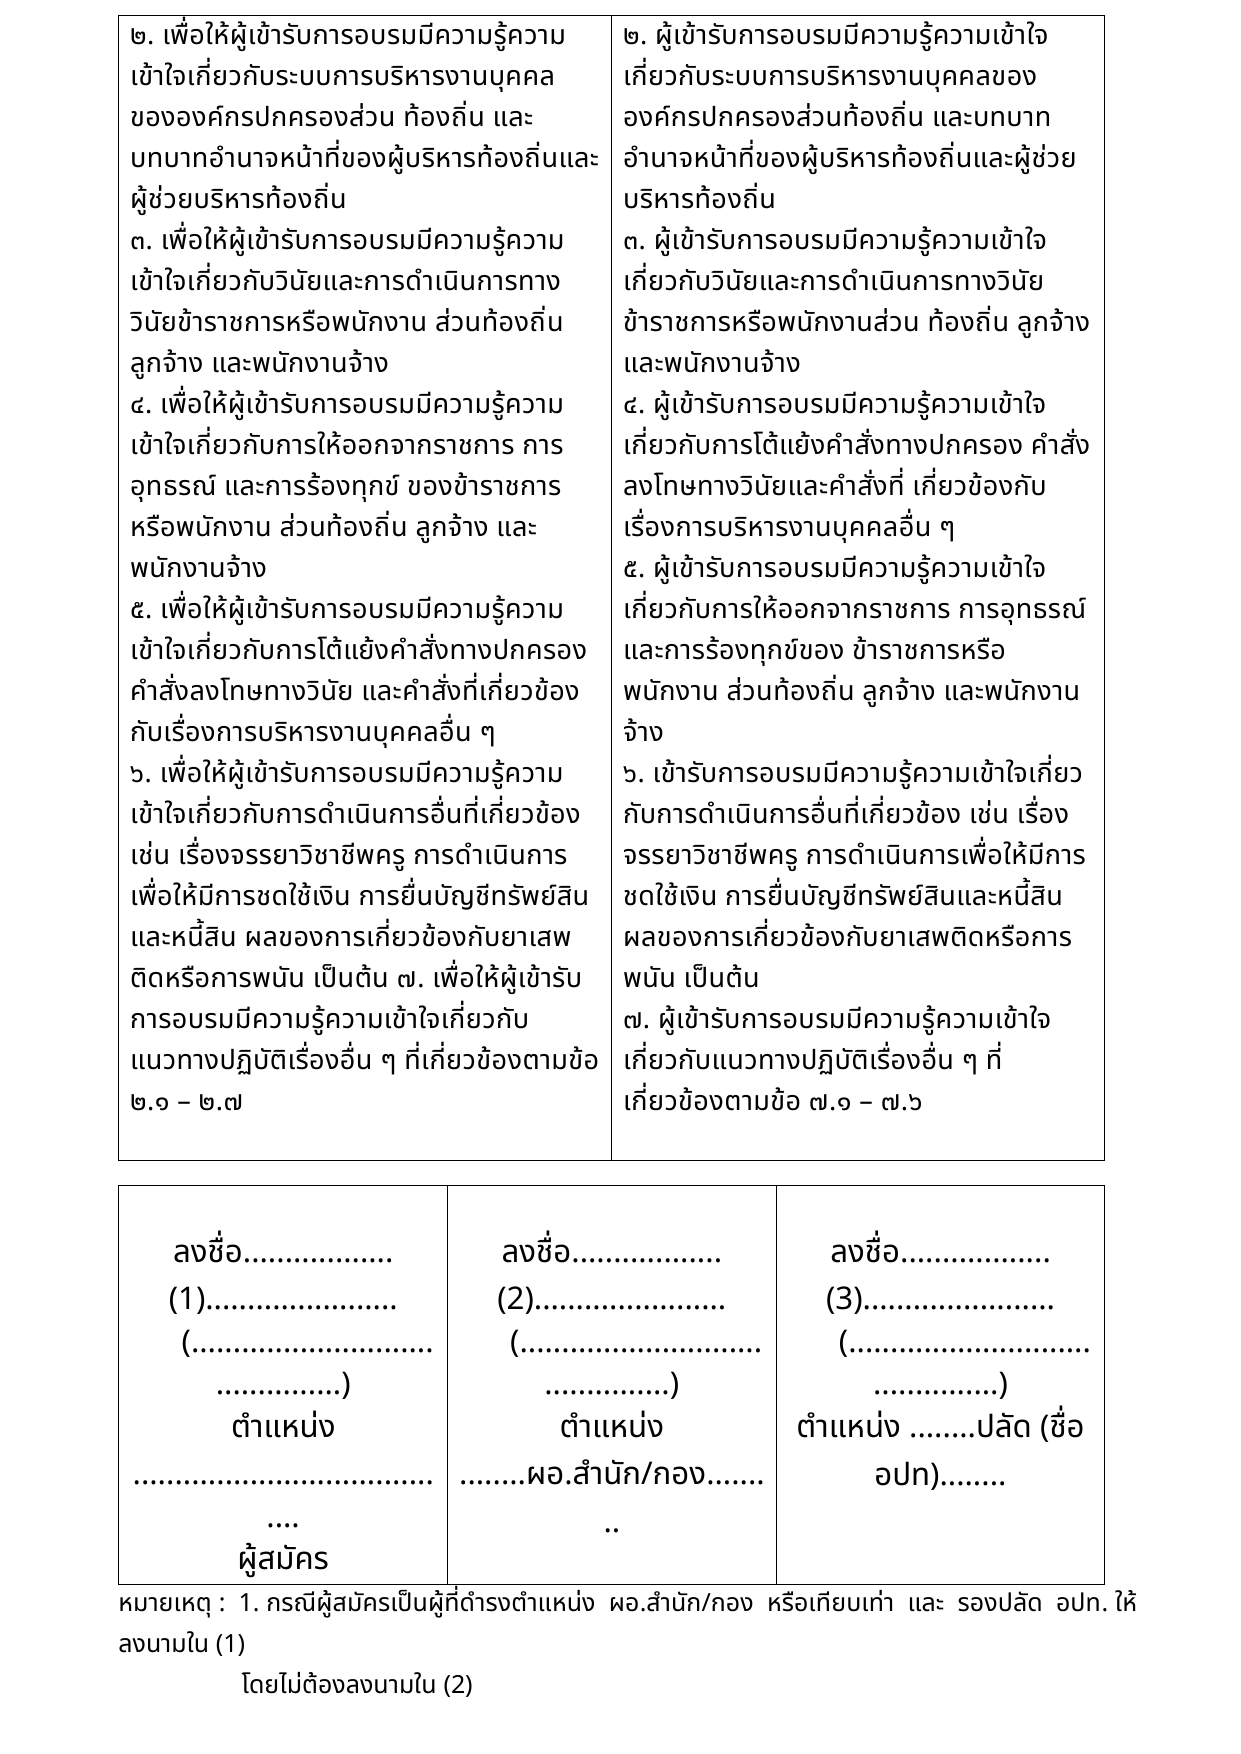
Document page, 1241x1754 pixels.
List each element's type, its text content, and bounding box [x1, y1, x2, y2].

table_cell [612, 16, 1104, 1159]
table_header ลงชื่อ..................(1)....................... (............................................) ตำแหน่ง ........................................ ผู้สมัคร [119, 1186, 447, 1584]
text โดยไม่ต้องลงนามใน (2) [118, 1667, 1137, 1705]
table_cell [119, 16, 611, 1159]
text หมายเหตุ : 1. กรณีผู้สมัครเป็นผู้ที่ดำรงตำแหน่ง ผอ.สำนัก/กอง หรือเทียบเท่า และ รองปลัด อปท. ให้ลงนามใน (1) [118, 1585, 1137, 1664]
table_header ลงชื่อ..................(2)....................... (............................................) ตำแหน่ง ........ผอ.สำนัก/กอง......... [448, 1186, 776, 1584]
table_header ลงชื่อ..................(3)....................... (............................................) ตำแหน่ง ........ปลัด (ชื่อ อปท)........ [777, 1186, 1104, 1584]
